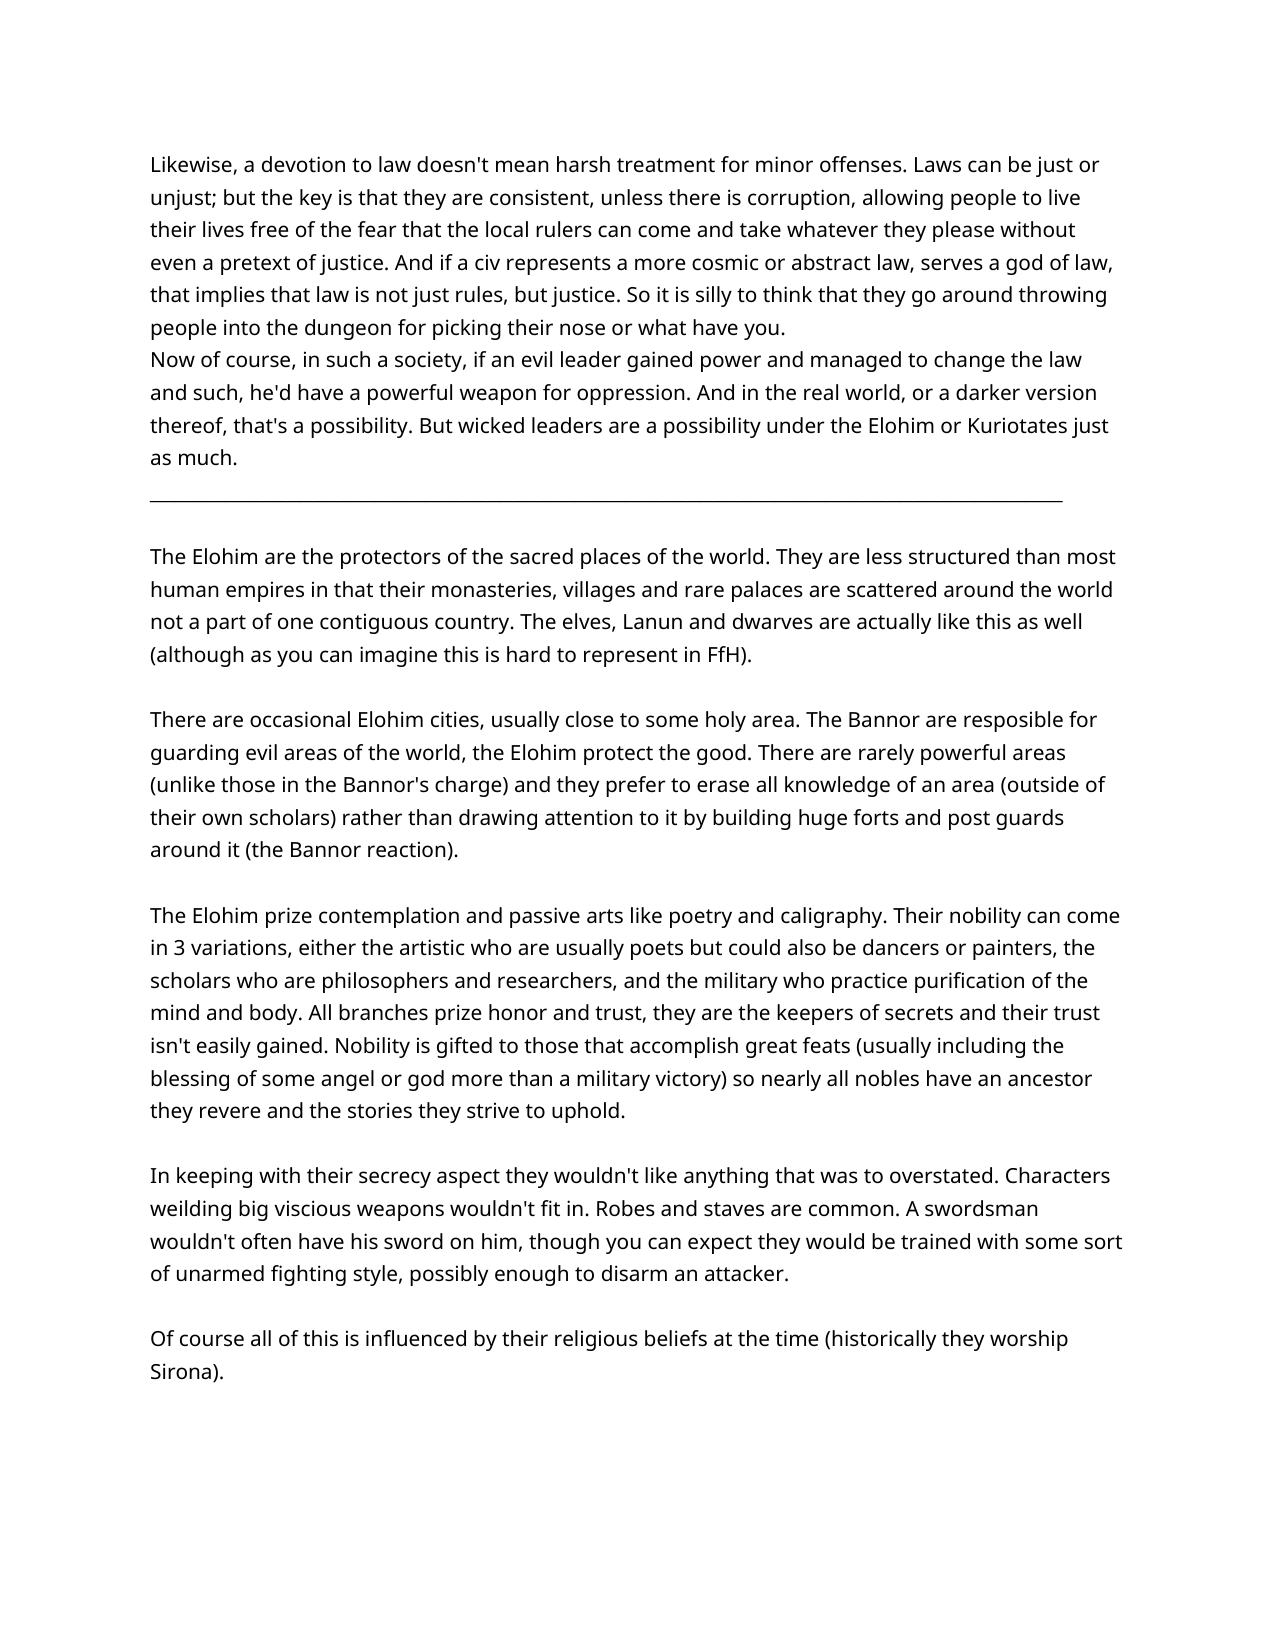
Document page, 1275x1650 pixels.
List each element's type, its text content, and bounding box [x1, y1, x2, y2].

text The Elohim are the protectors of the sacred places of the world. They are less structured than most human empires in that their monasteries, villages and rare palaces are scattered around the world not a part of one contiguous country. The elves, Lanun and dwarves are actually like this as well (although as you can imagine this is hard to represent in FfH). [150, 542, 1125, 668]
text Now of course, in such a society, if an evil leader gained power and managed to change the law and such, he'd have a powerful weapon for oppression. And in the real world, or a darker version thereof, that's a possibility. But wicked leaders are a possibility under the Elohim or Kuriotates just as much. [150, 346, 1125, 472]
text Of course all of this is influenced by their religious beliefs at the time (historically they worship Sirona). [150, 1324, 1125, 1386]
text _________________________________________________________________________ [150, 476, 1125, 505]
text There are occasional Elohim cities, usually close to some holy area. The Bannor are resposible for guarding evil areas of the world, the Elohim protect the good. There are rarely powerful areas (unlike those in the Bannor's charge) and they prefer to erase all knowledge of an area (outside of their own scholars) rather than drawing attention to it by building huge forts and post guards around it (the Bannor reaction). [150, 705, 1125, 864]
text Likewise, a devotion to law doesn't mean harsh treatment for minor offenses. Laws can be just or unjust; but the key is that they are consistent, unless there is corruption, allowing people to live their lives free of the fear that the local rulers can come and take whatever they please without even a pretext of justice. And if a civ represents a more cosmic or abstract law, serves a god of law, that implies that law is not just rules, but justice. So it is silly to think that they go around throwing people into the dungeon for picking their nose or what have you. [150, 150, 1125, 341]
text In keeping with their secrecy aspect they wouldn't like anything that was to overstated. Characters weilding big viscious weapons wouldn't fit in. Robes and staves are common. A swordsman wouldn't often have his sword on him, though you can expect they would be trained with some sort of unarmed fighting style, possibly enough to disarm an attacker. [150, 1162, 1125, 1288]
text The Elohim prize contemplation and passive arts like poetry and caligraphy. Their nobility can come in 3 variations, either the artistic who are usually poets but could also be dancers or painters, the scholars who are philosophers and researchers, and the military who practice purification of the mind and body. All branches prize honor and trust, they are the keepers of secrets and their trust isn't easily gained. Nobility is gifted to those that accomplish great feats (usually including the blessing of some angel or god more than a military victory) so nearly all nobles have an ancestor they revere and the stories they strive to uphold. [150, 901, 1125, 1125]
